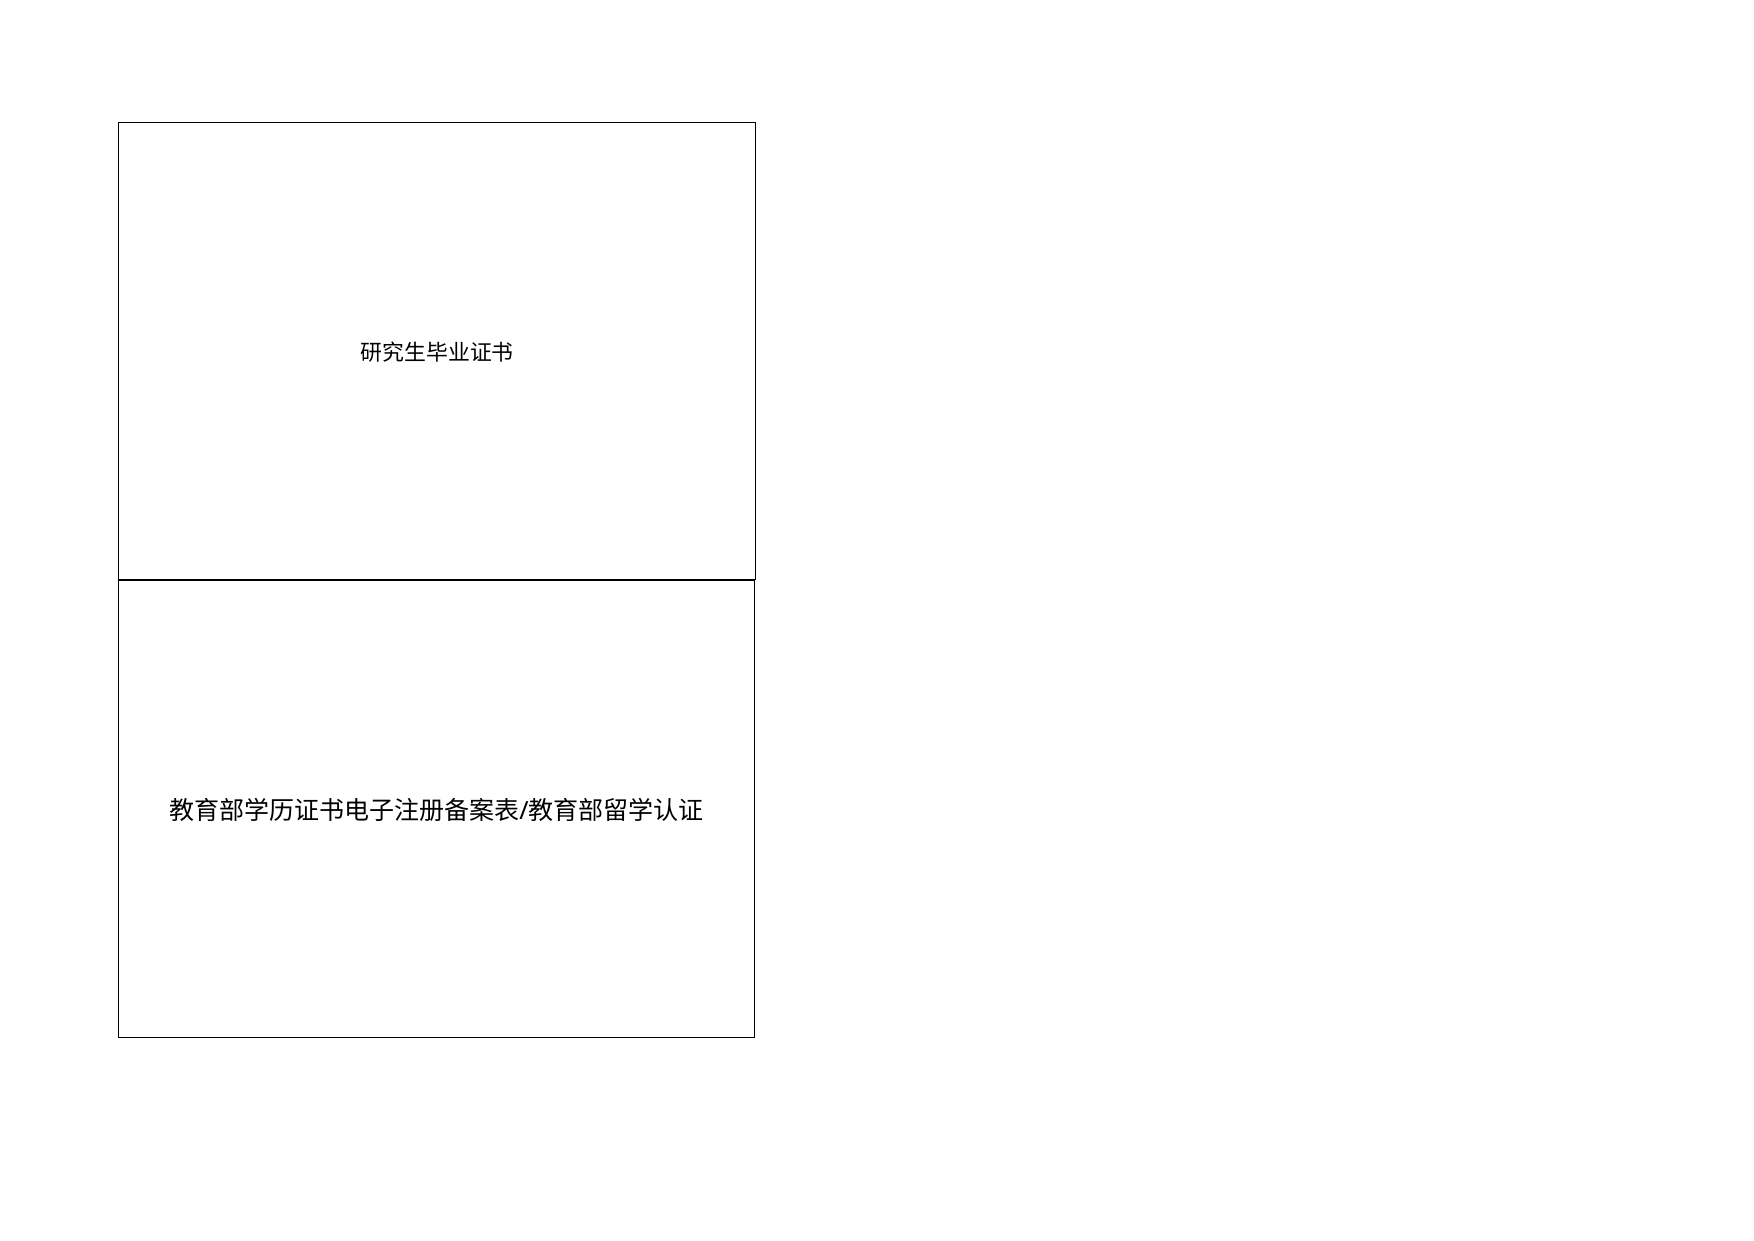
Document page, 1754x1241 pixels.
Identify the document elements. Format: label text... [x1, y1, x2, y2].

table_header 教育部学历证书电子注册备案表/教育部留学认证 [119, 581, 754, 1037]
table_header 研究生毕业证书 [119, 123, 755, 578]
